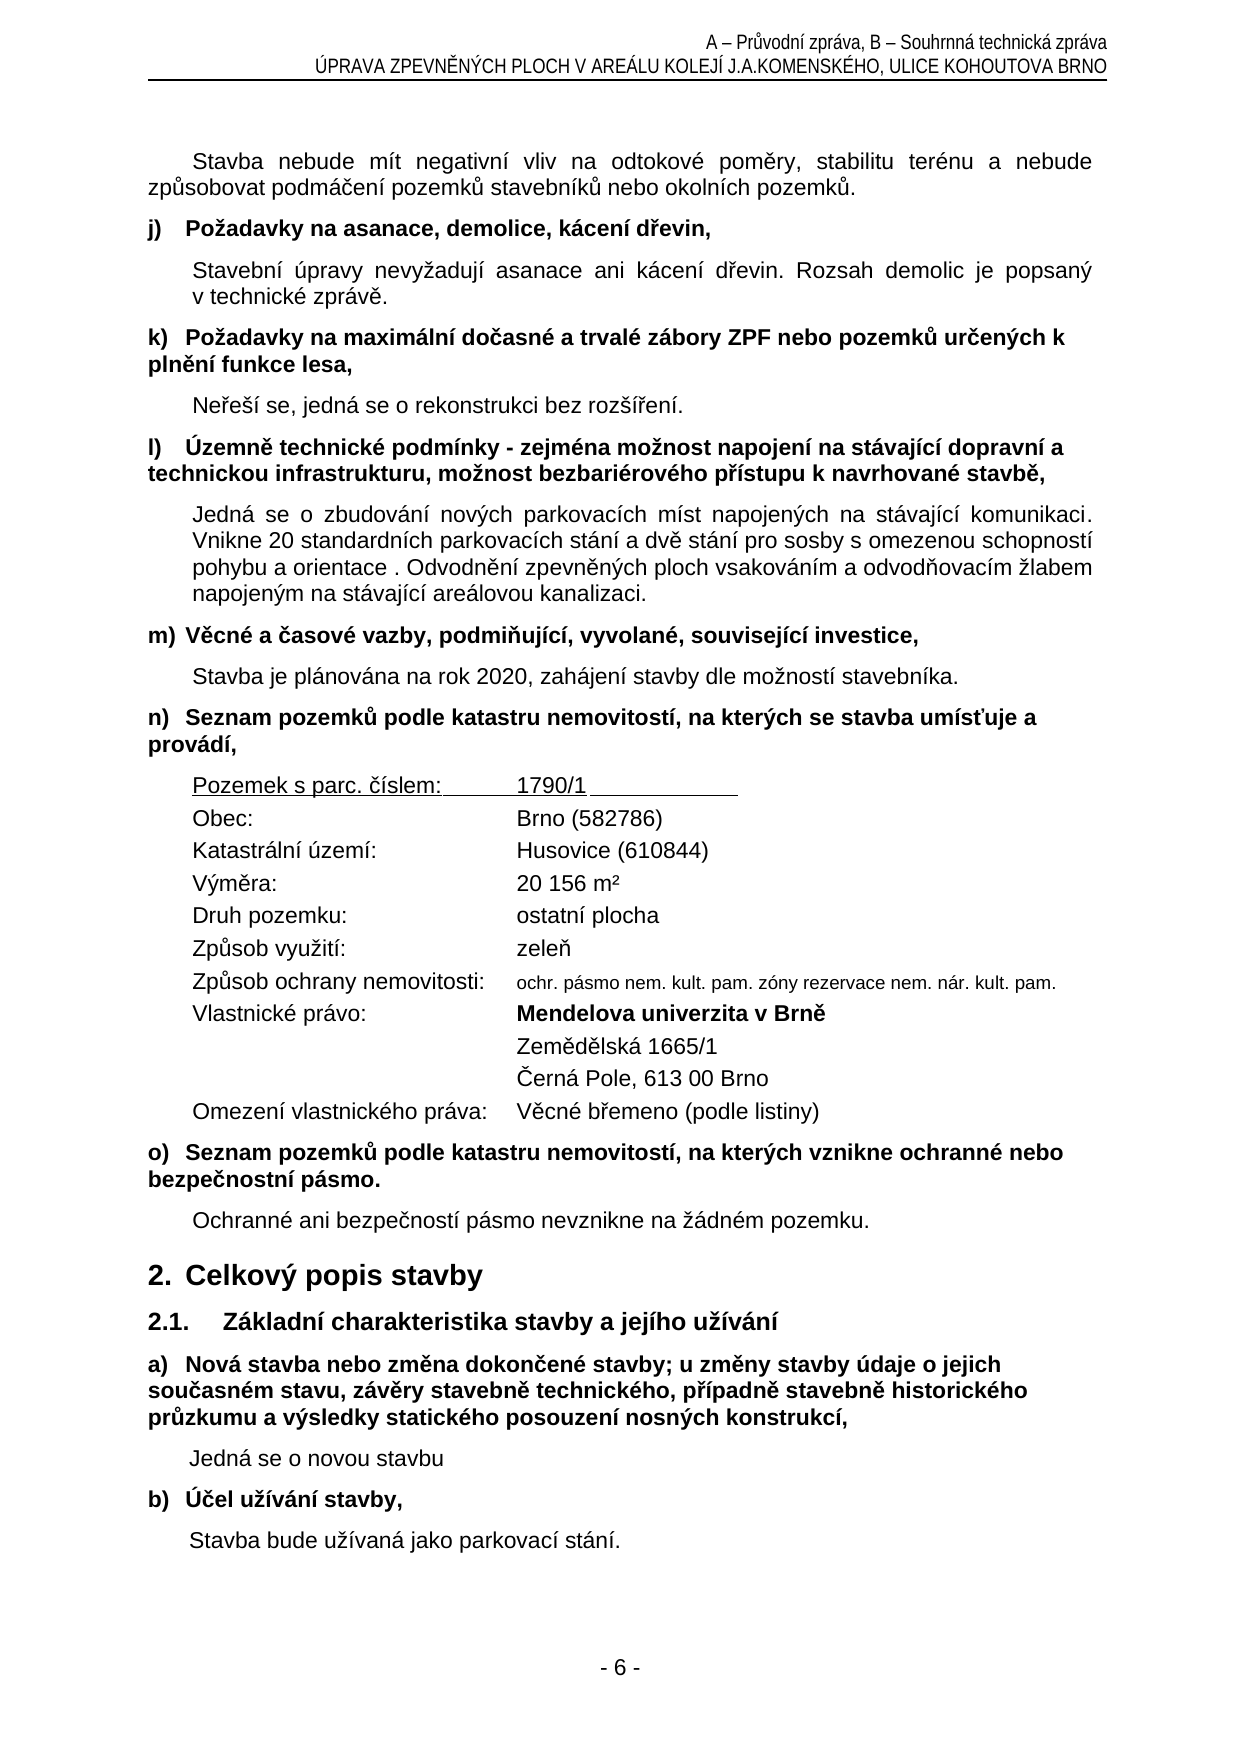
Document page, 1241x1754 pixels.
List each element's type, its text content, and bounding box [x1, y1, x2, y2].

subtitle Požadavky na maximální dočasné a trvalé zábory ZPF nebo pozemků určených k plnění funkce lesa, [148, 324, 1093, 377]
text Způsob využití: zeleň [148, 935, 1093, 961]
text Ochranné ani bezpečností pásmo nevznikne na žádném pozemku. [148, 1207, 1093, 1233]
subtitle Územně technické podmínky - zejména možnost napojení na stávající dopravní a technickou infrastrukturu, možnost bezbariérového přístupu k navrhované stavbě, [148, 433, 1093, 486]
text Jedná se o novou stavbu [148, 1445, 1093, 1471]
text Stavba je plánována na rok 2020, zahájení stavby dle možností stavebníka. [148, 663, 1093, 689]
subtitle Věcné a časové vazby, podmiňující, vyvolané, související investice, [148, 622, 1093, 648]
text Druh pozemku: ostatní plocha [148, 902, 1093, 929]
text Stavba nebude mít negativní vliv na odtokové poměry, stabilitu terénu a nebude způsobovat podmáčení pozemků stavebníků nebo okolních pozemků. [148, 148, 1093, 200]
subtitle Celkový popis stavby [148, 1258, 1093, 1292]
text Výměra: 20 156 m² [148, 870, 1093, 896]
subtitle Účel užívání stavby, [148, 1486, 1093, 1512]
text Černá Pole, 613 00 Brno [148, 1065, 1093, 1092]
text Omezení vlastnického práva: Věcné břemeno (podle listiny) [148, 1098, 1093, 1124]
subtitle Seznam pozemků podle katastru nemovitostí, na kterých se stavba umísťuje a provádí, [148, 704, 1093, 757]
text Pozemek s parc. číslem: 1790/1 [148, 772, 1093, 798]
text Stavební úpravy nevyžadují asanace ani kácení dřevin. Rozsah demolic je popsaný v technické zprávě. [192, 257, 1093, 309]
subtitle Seznam pozemků podle katastru nemovitostí, na kterých vznikne ochranné nebo bezpečnostní pásmo. [148, 1139, 1093, 1192]
text Jedná se o zbudování nových parkovacích míst napojených na stávající komunikaci. Vnikne 20 standardních parkovacích stání a dvě stání pro sosby s omezenou schopností pohybu a orientace . Odvodnění zpevněných ploch vsakováním a odvodňovacím žlabem napojeným na stávající areálovou kanalizaci. [192, 501, 1093, 607]
text Zemědělská 1665/1 [148, 1033, 1093, 1059]
text Stavba bude užívaná jako parkovací stání. [148, 1527, 1093, 1554]
text Obec: Brno (582786) [148, 804, 1093, 831]
subtitle Nová stavba nebo změna dokončené stavby; u změny stavby údaje o jejich současném stavu, závěry stavebně technického, případně stavebně historického průzkumu a výsledky statického posouzení nosných konstrukcí, [148, 1351, 1093, 1430]
text Katastrální území: Husovice (610844) [148, 837, 1093, 863]
subtitle Základní charakteristika stavby a jejího užívání [148, 1307, 1093, 1336]
subtitle Požadavky na asanace, demolice, kácení dřevin, [148, 215, 1093, 242]
text Vlastnické právo: Mendelova univerzita v Brně [148, 1000, 1093, 1027]
text Způsob ochrany nemovitosti: ochr. pásmo nem. kult. pam. zóny rezervace nem. nár. kult. pam. [148, 968, 1093, 994]
text Neřeší se, jedná se o rekonstrukci bez rozšíření. [148, 392, 1093, 418]
